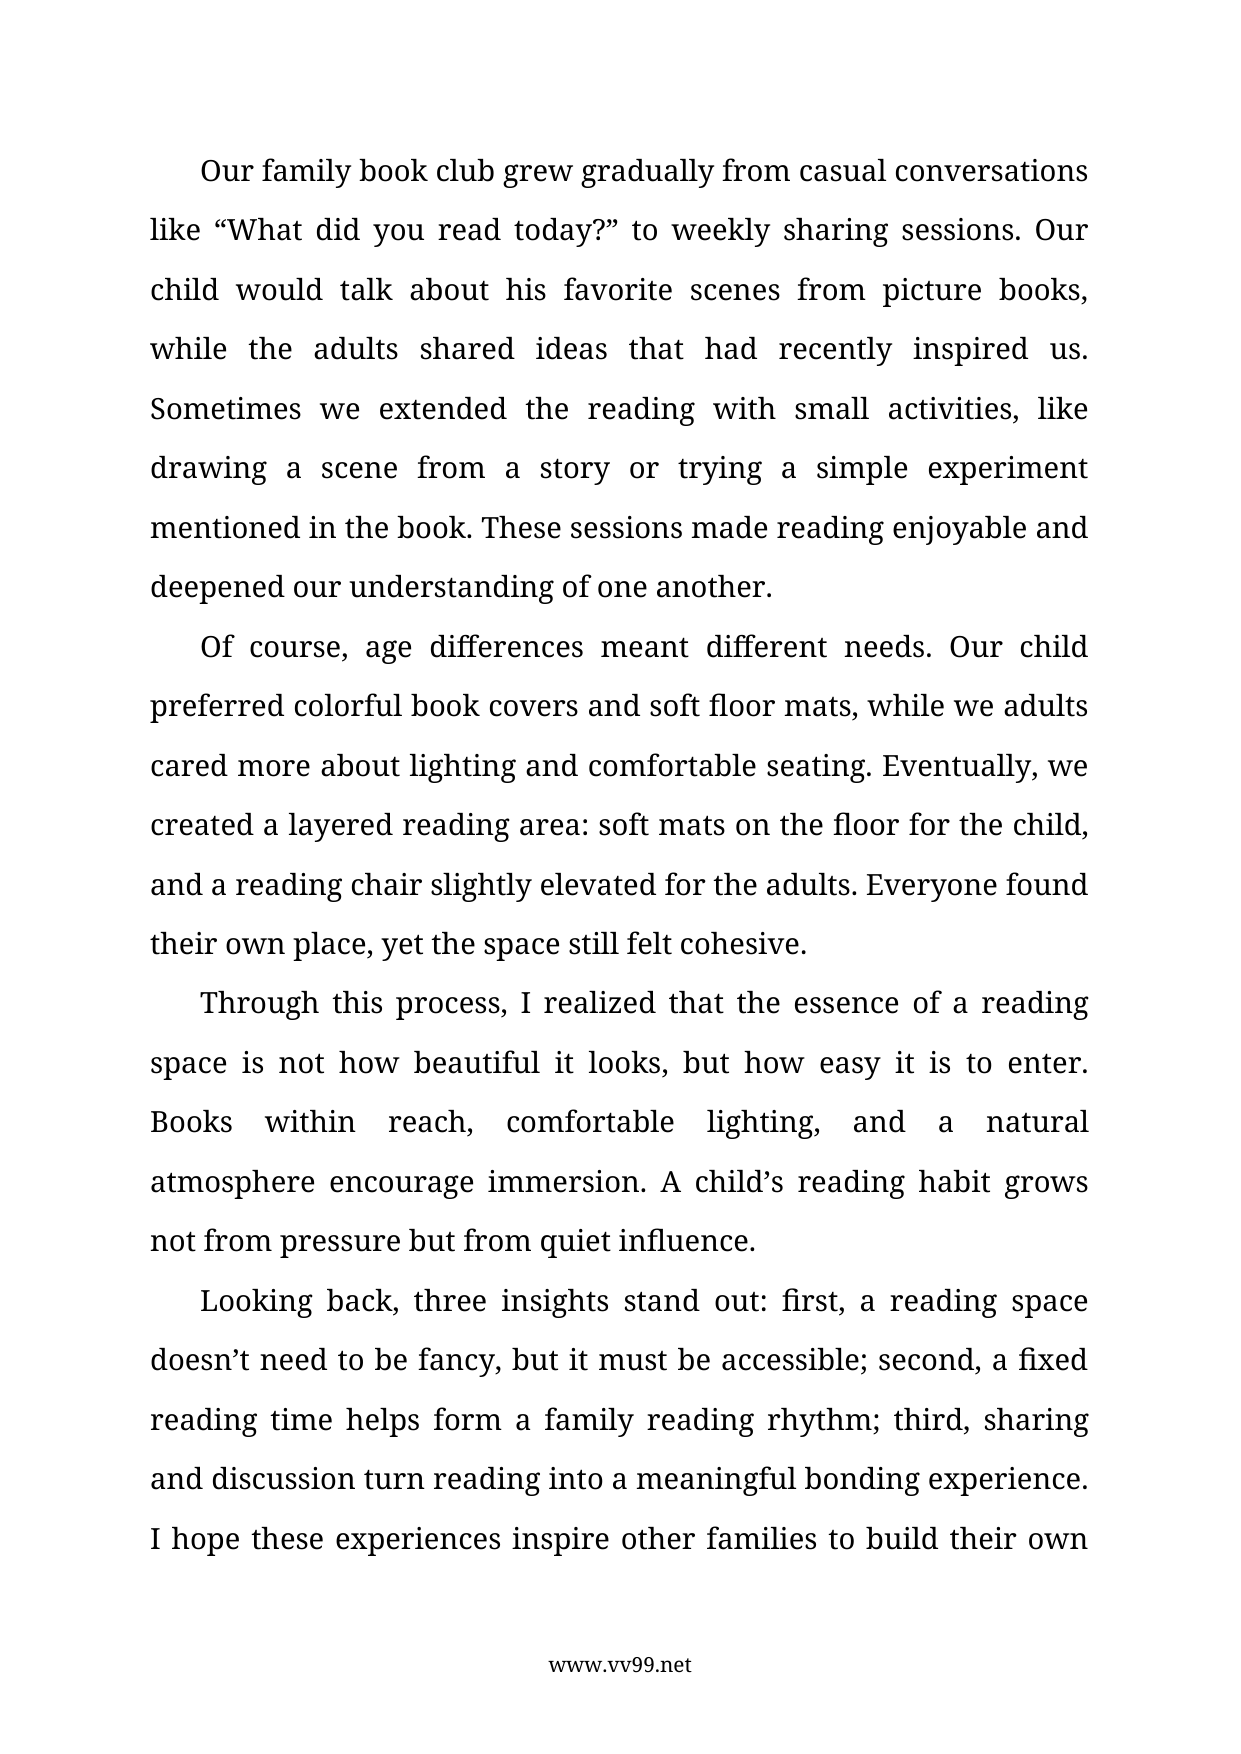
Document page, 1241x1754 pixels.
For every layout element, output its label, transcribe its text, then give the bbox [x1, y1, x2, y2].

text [150, 1280, 1090, 1558]
text Of course, age differences meant different needs. Our child preferred colorful book covers and soft floor mats, while we adults cared more about lighting and comfortable seating. Eventually, we created a layered reading area: soft mats on the floor for the child, and a reading chair slightly elevated for the adults. Everyone found their own place, yet the space still felt cohesive. [150, 626, 1090, 963]
text Through this process, I realized that the essence of a reading space is not how beautiful it looks, but how easy it is to enter. Books within reach, comfortable lighting, and a natural atmosphere encourage immersion. A child’s reading habit grows not from pressure but from quiet influence. [150, 983, 1090, 1260]
text Our family book club grew gradually from casual conversations like “What did you read today?” to weekly sharing sessions. Our child would talk about his favorite scenes from picture books, while the adults shared ideas that had recently inspired us. Sometimes we extended the reading with small activities, like drawing a scene from a story or trying a simple experiment mentioned in the book. These sessions made reading enjoyable and deepened our understanding of one another. [150, 150, 1090, 606]
